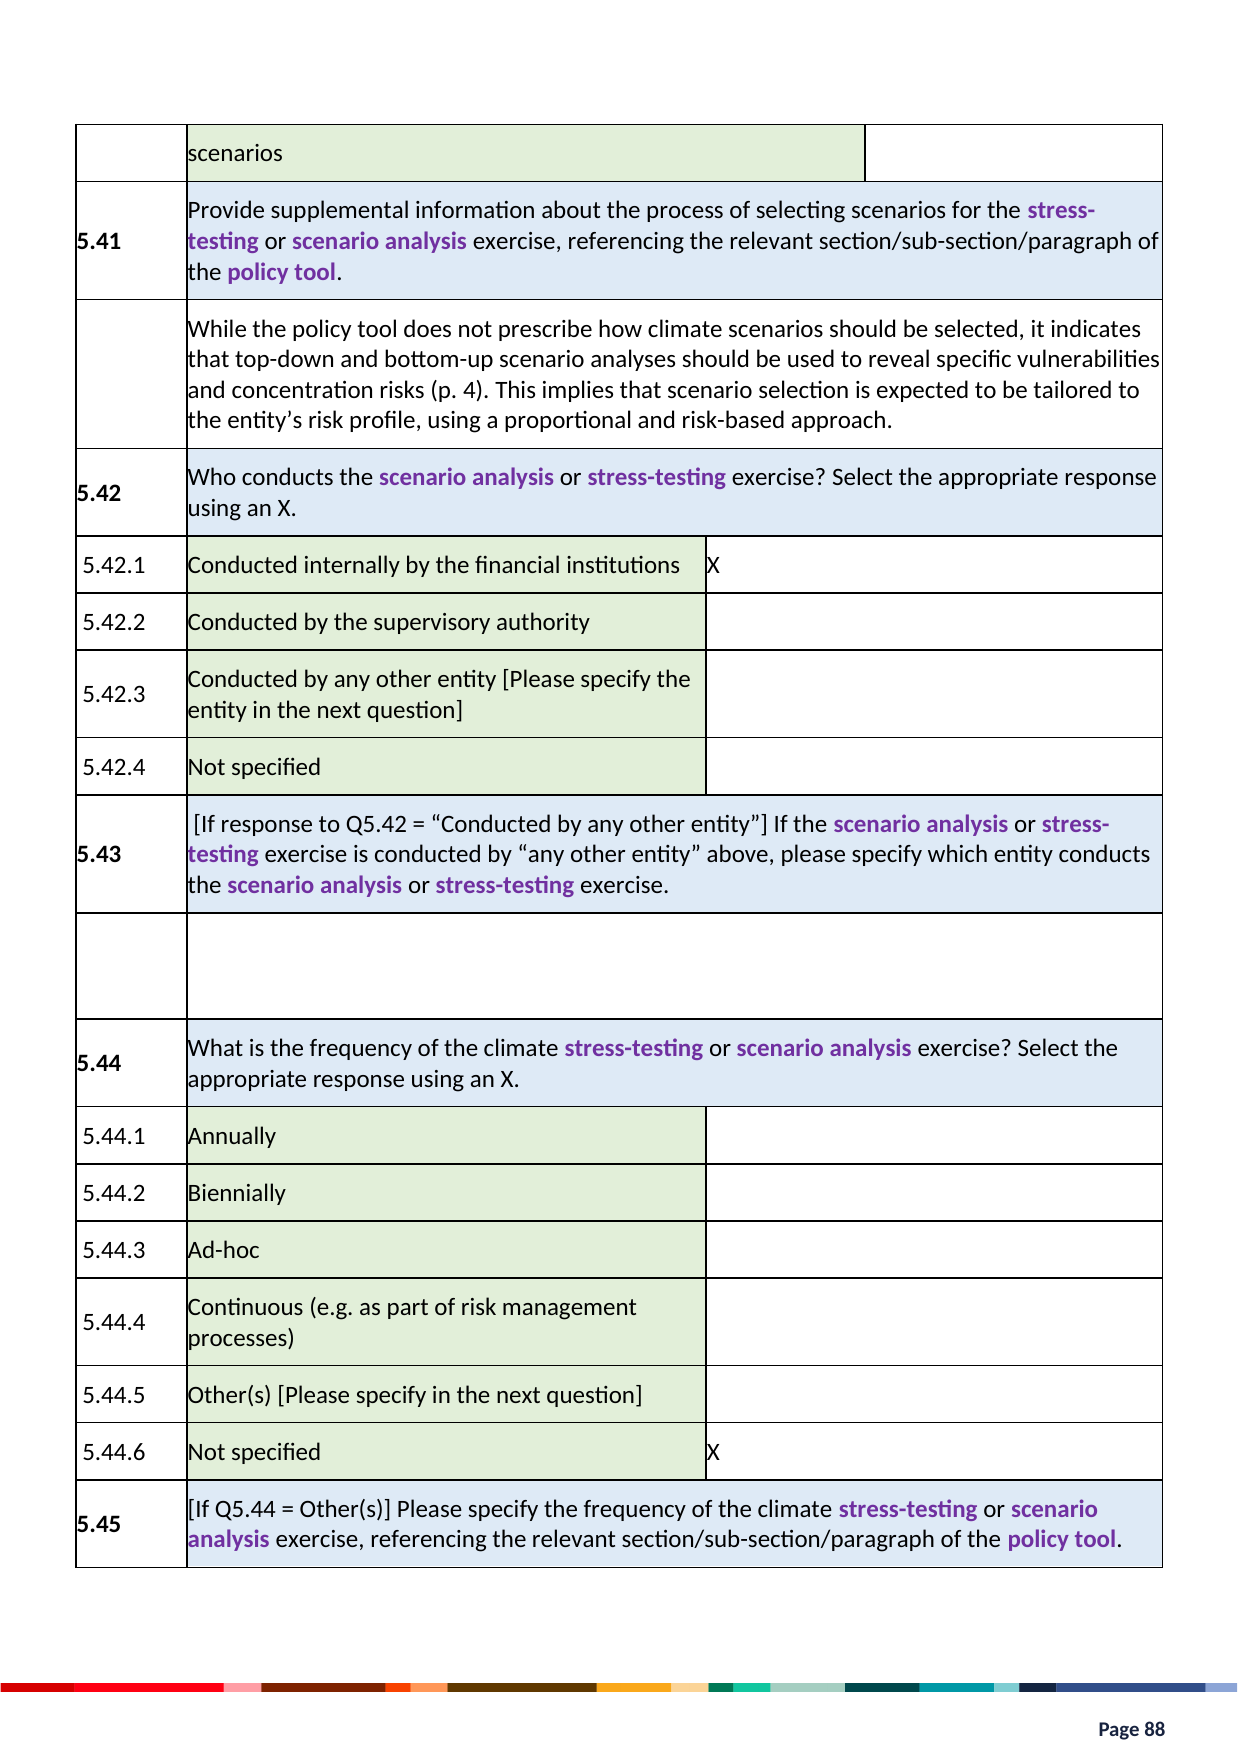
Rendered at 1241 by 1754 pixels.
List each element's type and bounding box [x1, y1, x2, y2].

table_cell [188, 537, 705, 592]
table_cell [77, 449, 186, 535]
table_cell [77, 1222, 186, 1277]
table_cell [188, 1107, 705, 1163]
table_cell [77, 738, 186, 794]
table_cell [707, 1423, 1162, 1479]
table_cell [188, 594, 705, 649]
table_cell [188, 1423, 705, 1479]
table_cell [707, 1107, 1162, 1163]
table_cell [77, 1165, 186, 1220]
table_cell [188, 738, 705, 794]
picture [0, 1683, 1236, 1692]
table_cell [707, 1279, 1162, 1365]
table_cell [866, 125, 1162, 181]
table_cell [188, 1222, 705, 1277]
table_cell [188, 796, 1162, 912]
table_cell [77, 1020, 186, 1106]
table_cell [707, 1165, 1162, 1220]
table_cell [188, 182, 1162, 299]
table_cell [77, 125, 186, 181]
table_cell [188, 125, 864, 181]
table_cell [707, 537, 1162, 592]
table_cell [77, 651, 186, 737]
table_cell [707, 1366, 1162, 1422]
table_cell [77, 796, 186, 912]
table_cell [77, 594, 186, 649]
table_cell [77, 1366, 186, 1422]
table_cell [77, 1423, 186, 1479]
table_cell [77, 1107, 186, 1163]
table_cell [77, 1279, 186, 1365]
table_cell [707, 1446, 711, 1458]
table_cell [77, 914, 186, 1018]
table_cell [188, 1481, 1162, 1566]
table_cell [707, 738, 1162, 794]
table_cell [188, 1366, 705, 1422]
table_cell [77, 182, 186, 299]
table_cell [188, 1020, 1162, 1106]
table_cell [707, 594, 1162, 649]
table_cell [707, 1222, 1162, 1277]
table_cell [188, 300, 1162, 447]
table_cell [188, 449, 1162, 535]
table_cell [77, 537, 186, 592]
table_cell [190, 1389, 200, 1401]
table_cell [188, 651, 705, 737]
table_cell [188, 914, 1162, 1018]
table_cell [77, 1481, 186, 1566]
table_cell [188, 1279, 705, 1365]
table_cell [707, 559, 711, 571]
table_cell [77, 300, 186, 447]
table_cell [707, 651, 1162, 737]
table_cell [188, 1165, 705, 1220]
